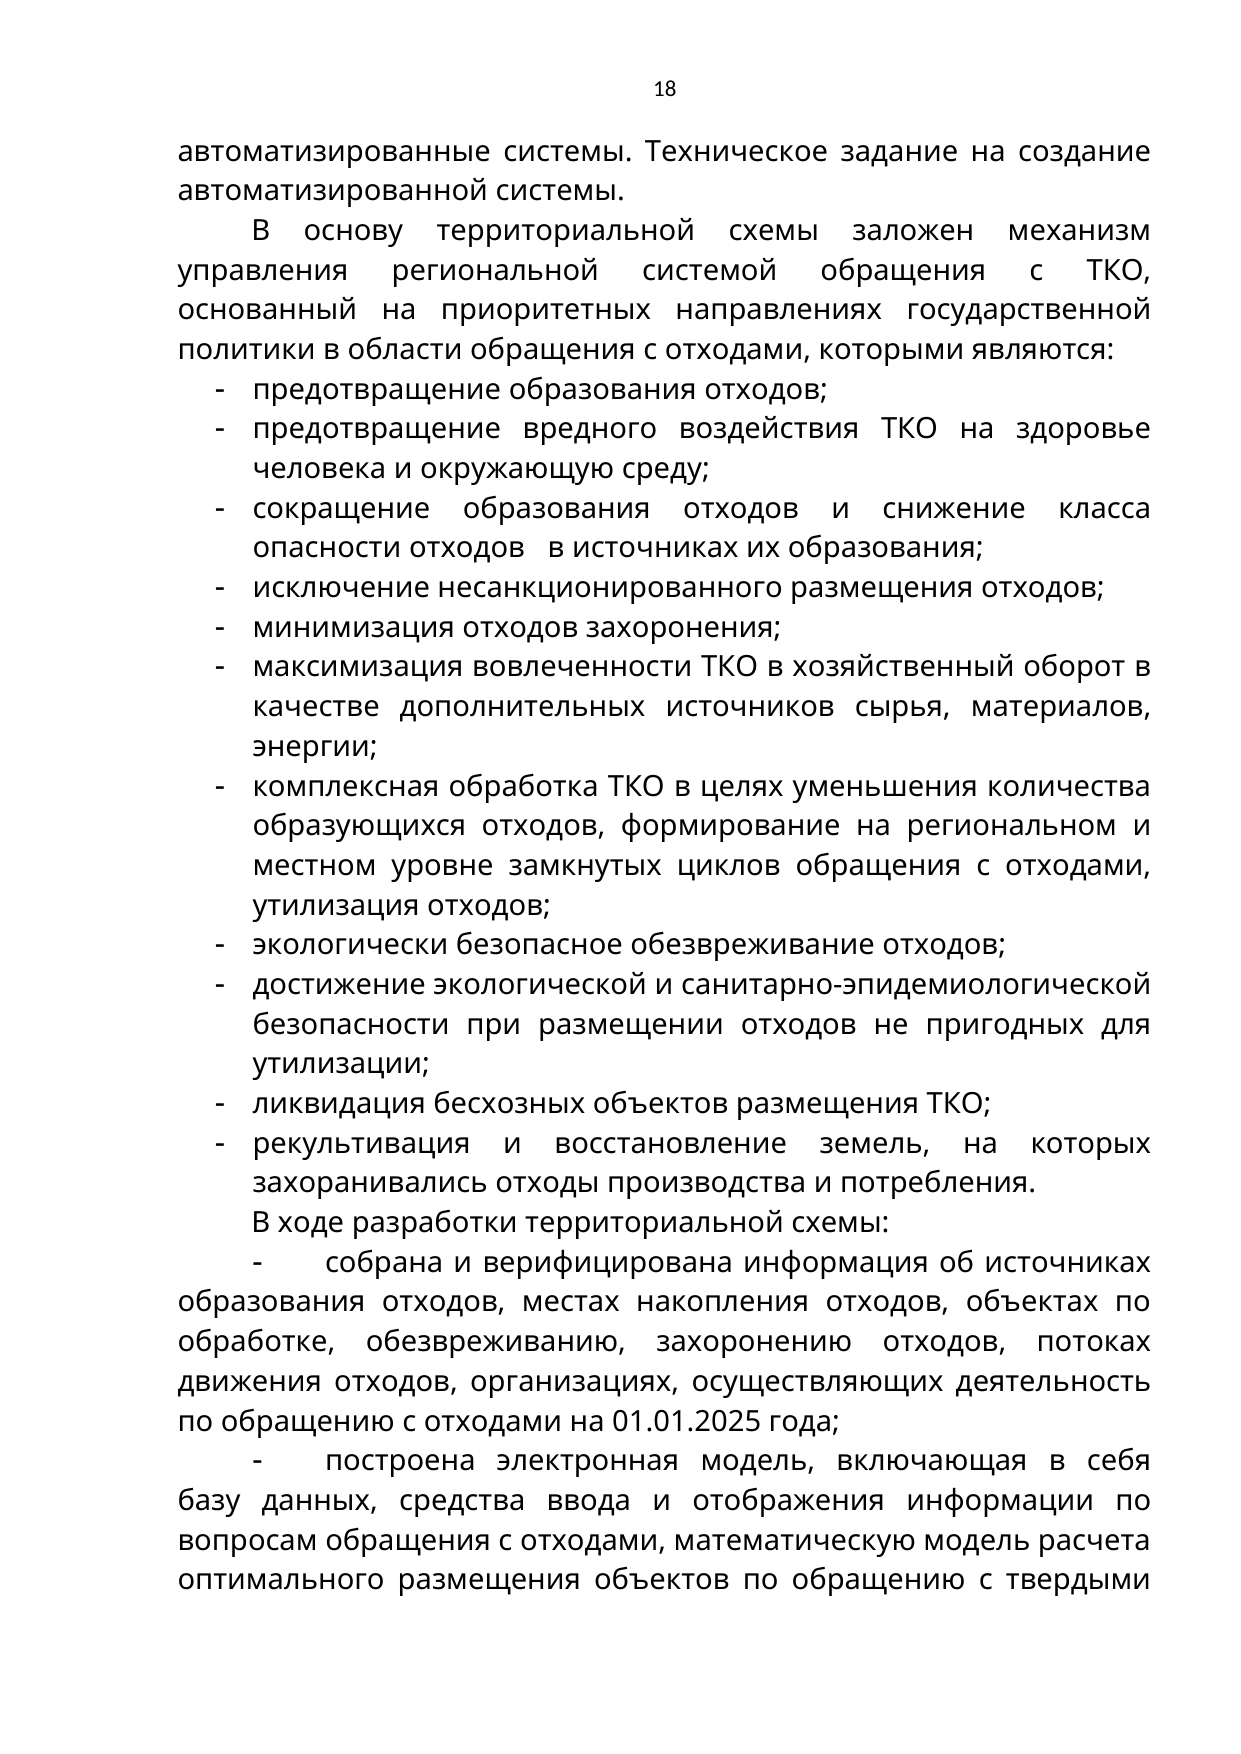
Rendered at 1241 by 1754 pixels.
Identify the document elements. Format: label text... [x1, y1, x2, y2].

list достижение экологической и санитарно-эпидемиологической безопасности при размещении отходов не пригодных для утилизации; [215, 963, 1152, 1082]
list исключение несанкционированного размещения отходов; [215, 566, 1152, 606]
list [177, 1439, 1152, 1598]
list рекультивация и восстановление земель, на которых захоранивались отходы производства и потребления. [215, 1122, 1152, 1201]
list минимизация отходов захоронения; [215, 606, 1152, 646]
list сокращение образования отходов и снижение класса опасности отходов в источниках их образования; [215, 487, 1152, 566]
list комплексная обработка ТКО в целях уменьшения количества образующихся отходов, формирование на региональном и местном уровне замкнутых циклов обращения с отходами, утилизация отходов; [215, 765, 1152, 923]
list собрана и верифицирована информация об источниках образования отходов, местах накопления отходов, объектах по обработке, обезвреживанию, захоронению отходов, потоках движения отходов, организациях, осуществляющих деятельность по обращению с отходами на 01.01.2025 года; [177, 1241, 1152, 1439]
text В ходе разработки территориальной схемы: [177, 1201, 1152, 1241]
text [177, 130, 1152, 209]
list экологически безопасное обезвреживание отходов; [215, 923, 1152, 963]
list максимизация вовлеченности ТКО в хозяйственный оборот в качестве дополнительных источников сырья, материалов, энергии; [215, 646, 1152, 765]
text В основу территориальной схемы заложен механизм управления региональной системой обращения с ТКО, основанный на приоритетных направлениях государственной политики в области обращения с отходами, которыми являются: [177, 209, 1152, 368]
list предотвращение вредного воздействия ТКО на здоровье человека и окружающую среду; [215, 408, 1152, 487]
list предотвращение образования отходов; [215, 368, 1152, 408]
list ликвидация бесхозных объектов размещения ТКО; [215, 1082, 1152, 1122]
